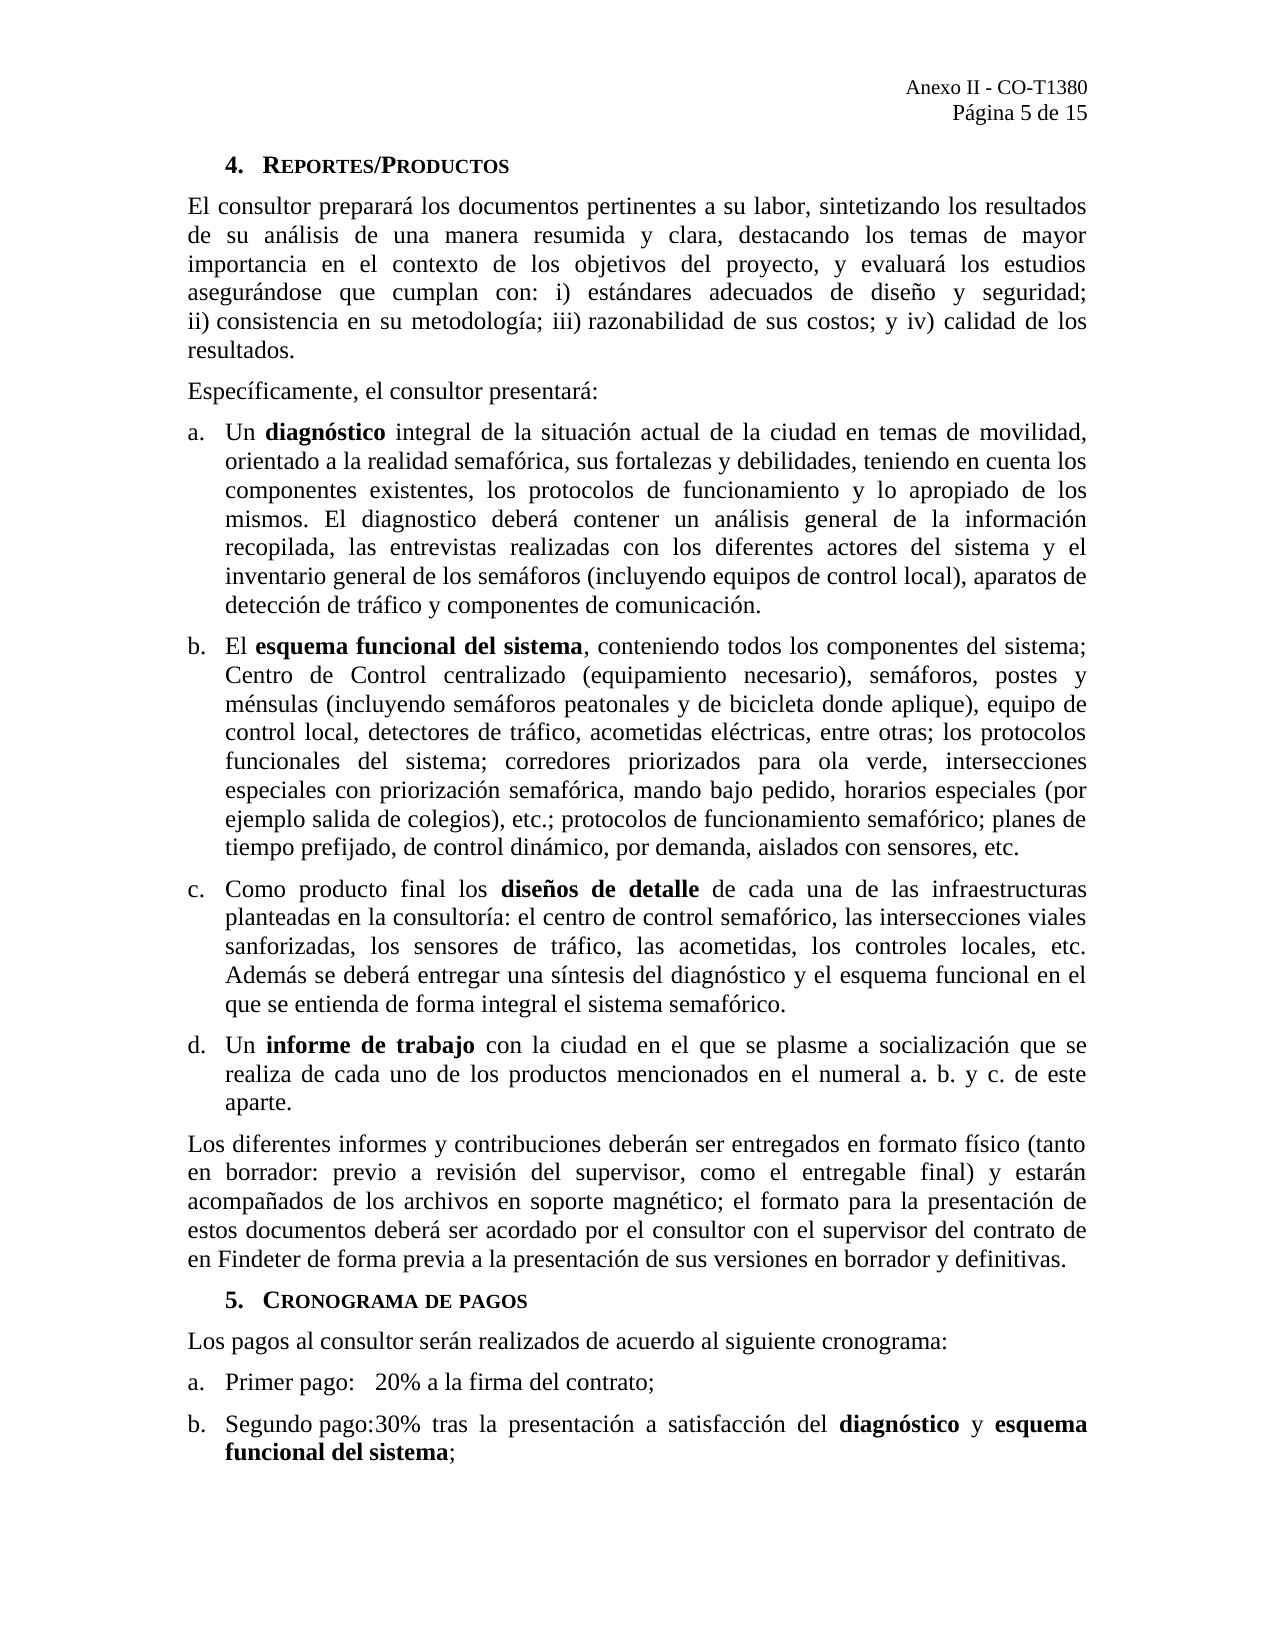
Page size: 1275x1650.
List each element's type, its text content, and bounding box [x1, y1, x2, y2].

list Segundo pago: 30% tras la presentación a satisfacción del diagnóstico y esquema funcional del sistema; [187, 1409, 1087, 1466]
text El consultor preparará los documentos pertinentes a su labor, sintetizando los resultados de su análisis de una manera resumida y clara, destacando los temas de mayor importancia en el contexto de los objetivos del proyecto, y evaluará los estudios asegurándose que cumplan con: i) estándares adecuados de diseño y seguridad; ii) consistencia en su metodología; iii) razonabilidad de sus costos; y iv) calidad de los resultados. [187, 191, 1087, 364]
list Cronograma de pagos [225, 1285, 1087, 1314]
list Primer pago: 20% a la firma del contrato; [187, 1367, 1087, 1396]
list Un informe de trabajo con la ciudad en el que se plasme a socialización que se realiza de cada uno de los productos mencionados en el numeral a. b. y c. de este aparte. [187, 1030, 1087, 1116]
text Específicamente, el consultor presentará: [187, 376, 1087, 405]
text Los diferentes informes y contribuciones deberán ser entregados en formato físico (tanto en borrador: previo a revisión del supervisor, como el entregable final) y estarán acompañados de los archivos en soporte magnético; el formato para la presentación de estos documentos deberá ser acordado por el consultor con el supervisor del contrato de en Findeter de forma previa a la presentación de sus versiones en borrador y definitivas. [187, 1129, 1087, 1272]
list Reportes/Productos [225, 150, 1087, 179]
list El esquema funcional del sistema, conteniendo todos los componentes del sistema; Centro de Control centralizado (equipamiento necesario), semáforos, postes y ménsulas (incluyendo semáforos peatonales y de bicicleta donde aplique), equipo de control local, detectores de tráfico, acometidas eléctricas, entre otras; los protocolos funcionales del sistema; corredores priorizados para ola verde, intersecciones especiales con priorización semafórica, mando bajo pedido, horarios especiales (por ejemplo salida de colegios), etc.; protocolos de funcionamiento semafórico; planes de tiempo prefijado, de control dinámico, por demanda, aislados con sensores, etc. [187, 631, 1087, 861]
list Un diagnóstico integral de la situación actual de la ciudad en temas de movilidad, orientado a la realidad semafórica, sus fortalezas y debilidades, teniendo en cuenta los componentes existentes, los protocolos de funcionamiento y lo apropiado de los mismos. El diagnostico deberá contener un análisis general de la información recopilada, las entrevistas realizadas con los diferentes actores del sistema y el inventario general de los semáforos (incluyendo equipos de control local), aparatos de detección de tráfico y componentes de comunicación. [187, 417, 1087, 619]
list Como producto final los diseños de detalle de cada una de las infraestructuras planteadas en la consultoría: el centro de control semafórico, las intersecciones viales sanforizadas, los sensores de tráfico, las acometidas, los controles locales, etc. Además se deberá entregar una síntesis del diagnóstico y el esquema funcional en el que se entienda de forma integral el sistema semafórico. [187, 874, 1087, 1017]
text Los pagos al consultor serán realizados de acuerdo al siguiente cronograma: [187, 1326, 1087, 1355]
